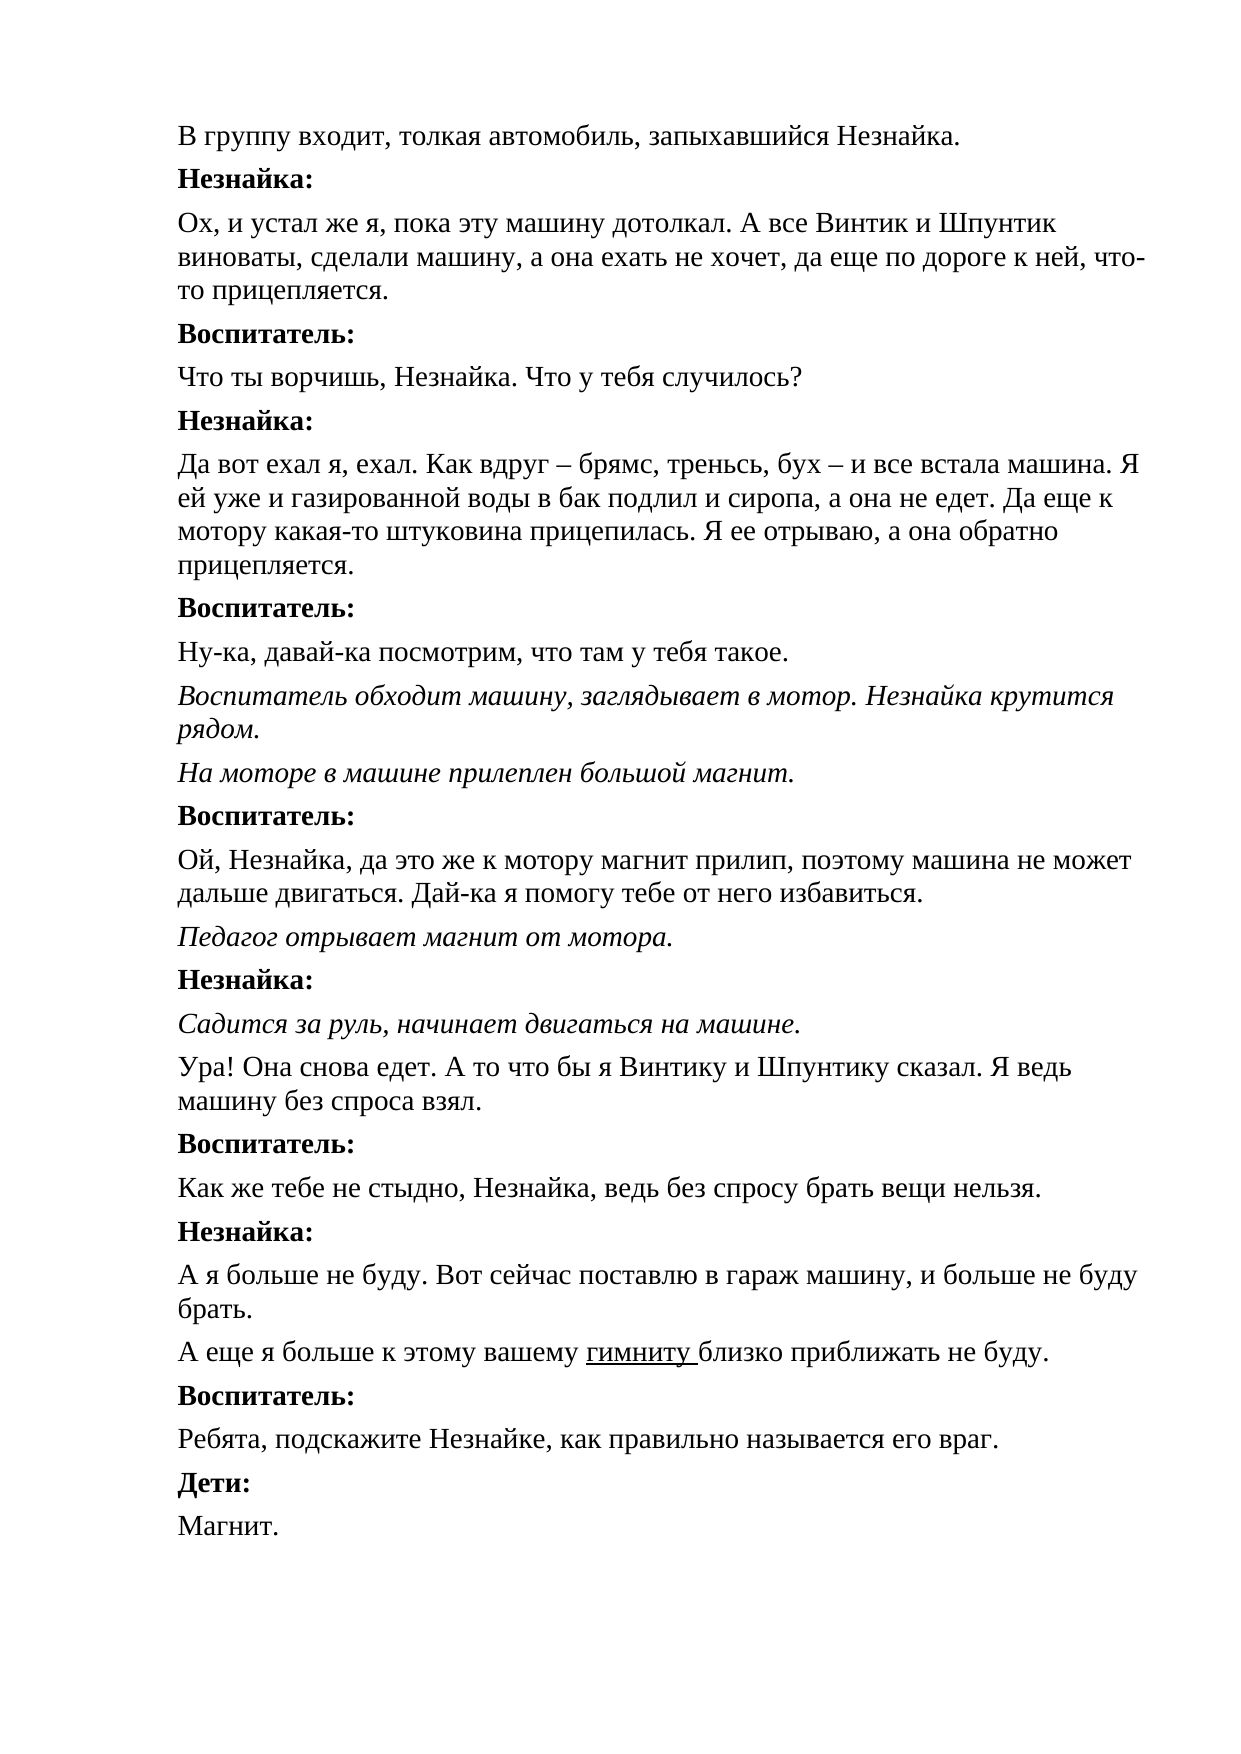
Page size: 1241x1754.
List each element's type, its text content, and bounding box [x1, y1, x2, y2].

text Ну-ка, давай-ка посмотрим, что там у тебя такое. [177, 634, 1152, 668]
text Незнайка: [177, 962, 1152, 996]
text Магнит. [177, 1508, 1152, 1542]
text В группу входит, толкая автомобиль, запыхавшийся Незнайка. [177, 118, 1152, 152]
text Незнайка: [177, 1214, 1152, 1247]
text Да вот ехал я, ехал. Как вдруг – брямс, треньсь, бух – и все встала машина. Я ей уже и газированной воды в бак подлил и сиропа, а она не едет. Да еще к мотору какая-то штуковина прицепилась. Я ее отрываю, а она обратно прицепляется. [177, 446, 1152, 581]
text Воспитатель: [177, 591, 1152, 624]
text Как же тебе не стыдно, Незнайка, ведь без спросу брать вещи нельзя. [177, 1170, 1152, 1204]
text На моторе в машине прилеплен большой магнит. [177, 755, 1152, 788]
text Ура! Она снова едет. А то что бы я Винтику и Шпунтику сказал. Я ведь машину без спроса взял. [177, 1049, 1152, 1117]
text Воспитатель: [177, 798, 1152, 832]
text Дети: [177, 1465, 1152, 1498]
text Воспитатель: [177, 1127, 1152, 1160]
text А еще я больше к этому вашему гимниту близко приближать не буду. [177, 1334, 1152, 1368]
text Воспитатель: [177, 316, 1152, 349]
text А я больше не буду. Вот сейчас поставлю в гараж машину, и больше не буду брать. [177, 1257, 1152, 1324]
text Воспитатель обходит машину, заглядывает в мотор. Незнайка крутится рядом. [177, 678, 1152, 745]
text Ох, и устал же я, пока эту машину дотолкал. А все Винтик и Шпунтик виноваты, сделали машину, а она ехать не хочет, да еще по дороге к ней, что-то прицепляется. [177, 205, 1152, 306]
text Что ты ворчишь, Незнайка. Что у тебя случилось? [177, 359, 1152, 393]
text Незнайка: [177, 403, 1152, 436]
text Ребята, подскажите Незнайке, как правильно называется его враг. [177, 1421, 1152, 1455]
text Педагог отрывает магнит от мотора. [177, 919, 1152, 952]
text Ой, Незнайка, да это же к мотору магнит прилип, поэтому машина не может дальше двигаться. Дай-ка я помогу тебе от него избавиться. [177, 842, 1152, 909]
text Воспитатель: [177, 1378, 1152, 1411]
text Незнайка: [177, 162, 1152, 195]
text Садится за руль, начинает двигаться на машине. [177, 1006, 1152, 1039]
